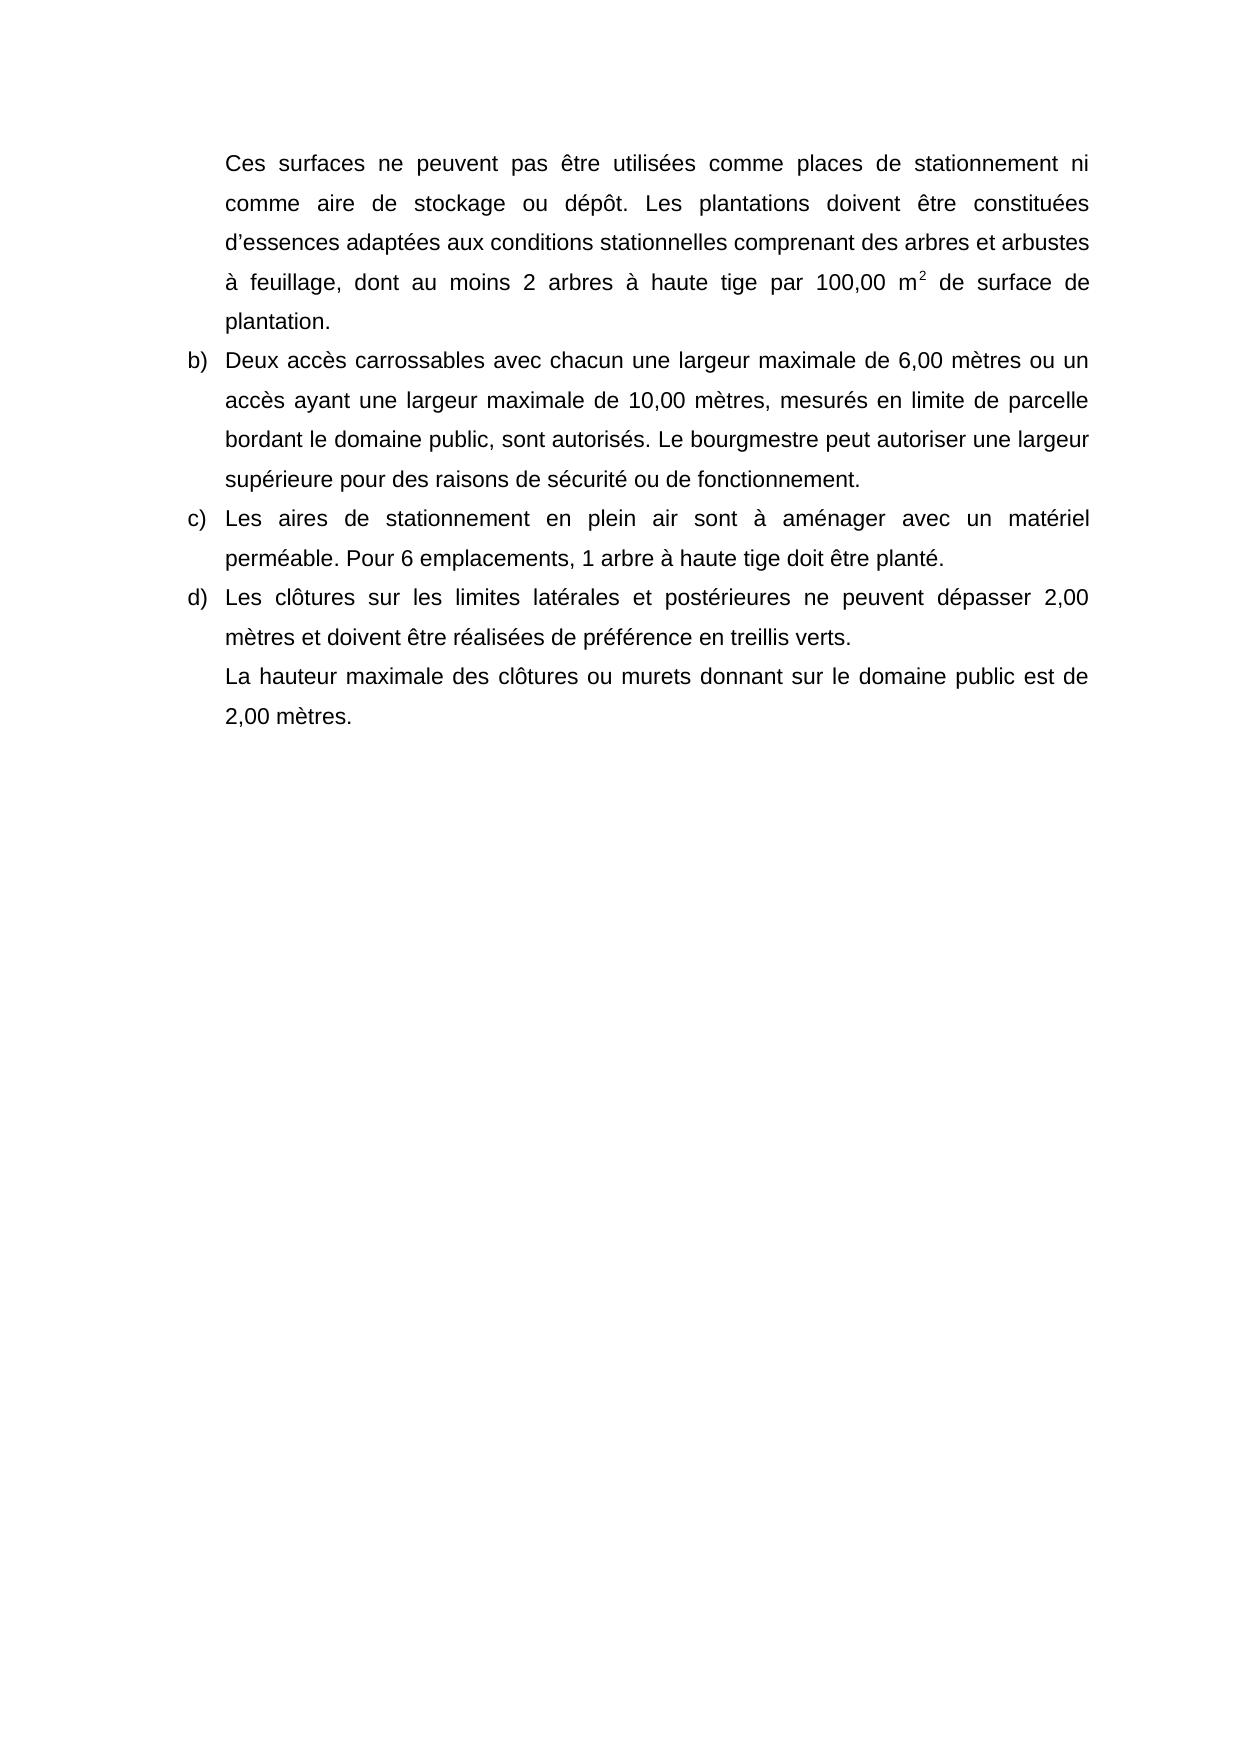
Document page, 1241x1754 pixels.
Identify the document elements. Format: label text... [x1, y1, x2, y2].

list Deux accès carrossables avec chacun une largeur maximale de 6,00 mètres ou un accès ayant une largeur maximale de 10,00 mètres, mesurés en limite de parcelle bordant le domaine public, sont autorisés. Le bourgmestre peut autoriser une largeur supérieure pour des raisons de sécurité ou de fonctionnement. [187, 347, 1090, 492]
list Les clôtures sur les limites latérales et postérieures ne peuvent dépasser 2,00 mètres et doivent être réalisées de préférence en treillis verts. [187, 584, 1090, 650]
list Les aires de stationnement en plein air sont à aménager avec un matériel perméable. Pour 6 emplacements, 1 arbre à haute tige doit être planté. [187, 505, 1090, 571]
text Ces surfaces ne peuvent pas être utilisées comme places de stationnement ni comme aire de stockage ou dépôt. Les plantations doivent être constituées d’essences adaptées aux conditions stationnelles comprenant des arbres et arbustes à feuillage, dont au moins 2 arbres à haute tige par 100,00 m2 de surface de plantation. [225, 150, 1090, 334]
text La hauteur maximale des clôtures ou murets donnant sur le domaine public est de 2,00 mètres. [225, 663, 1090, 729]
